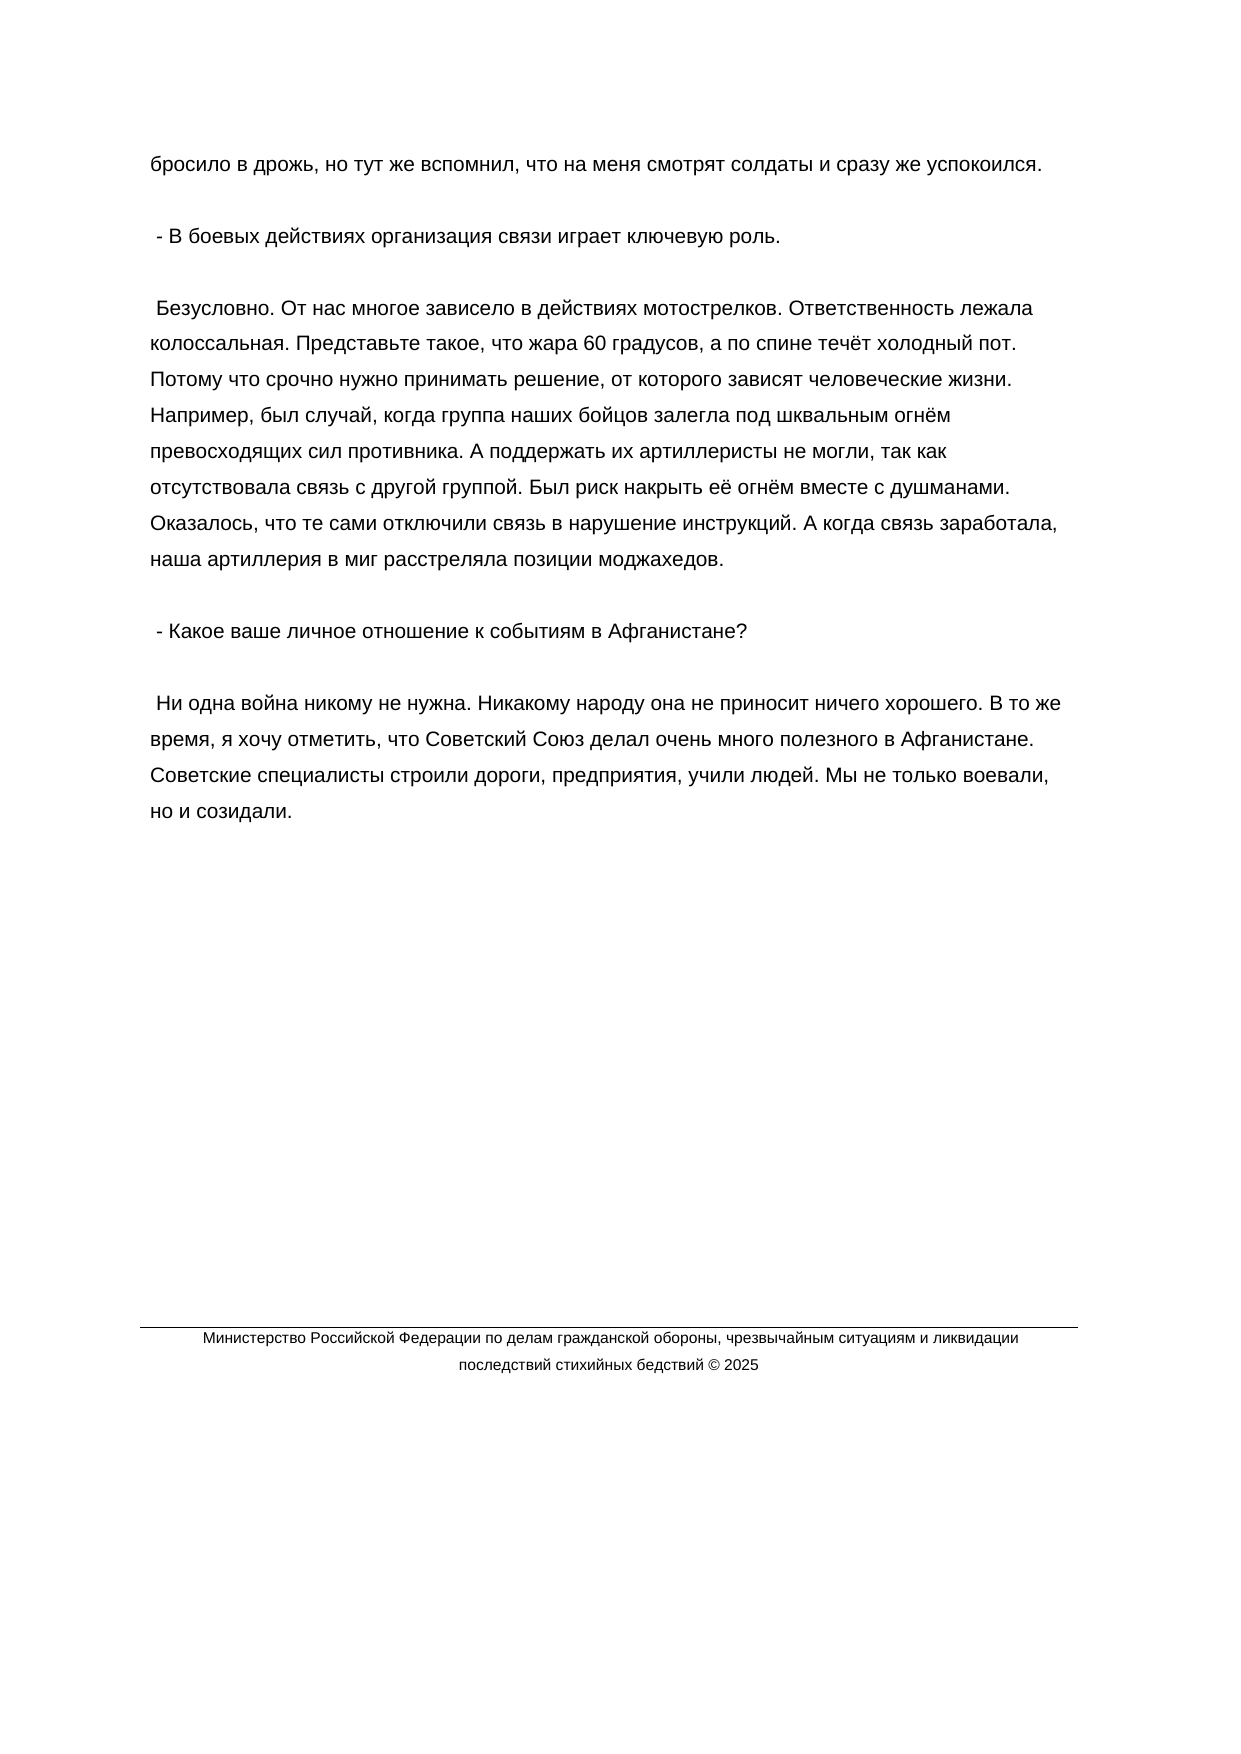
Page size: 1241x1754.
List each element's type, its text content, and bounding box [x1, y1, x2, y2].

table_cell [140, 150, 1078, 1327]
table_cell Министерство Российской Федерации по делам гражданской обороны, чрезвычайным ситуациям и ликвидации последствий стихийных бедствий © 2025 [140, 1328, 1078, 1410]
